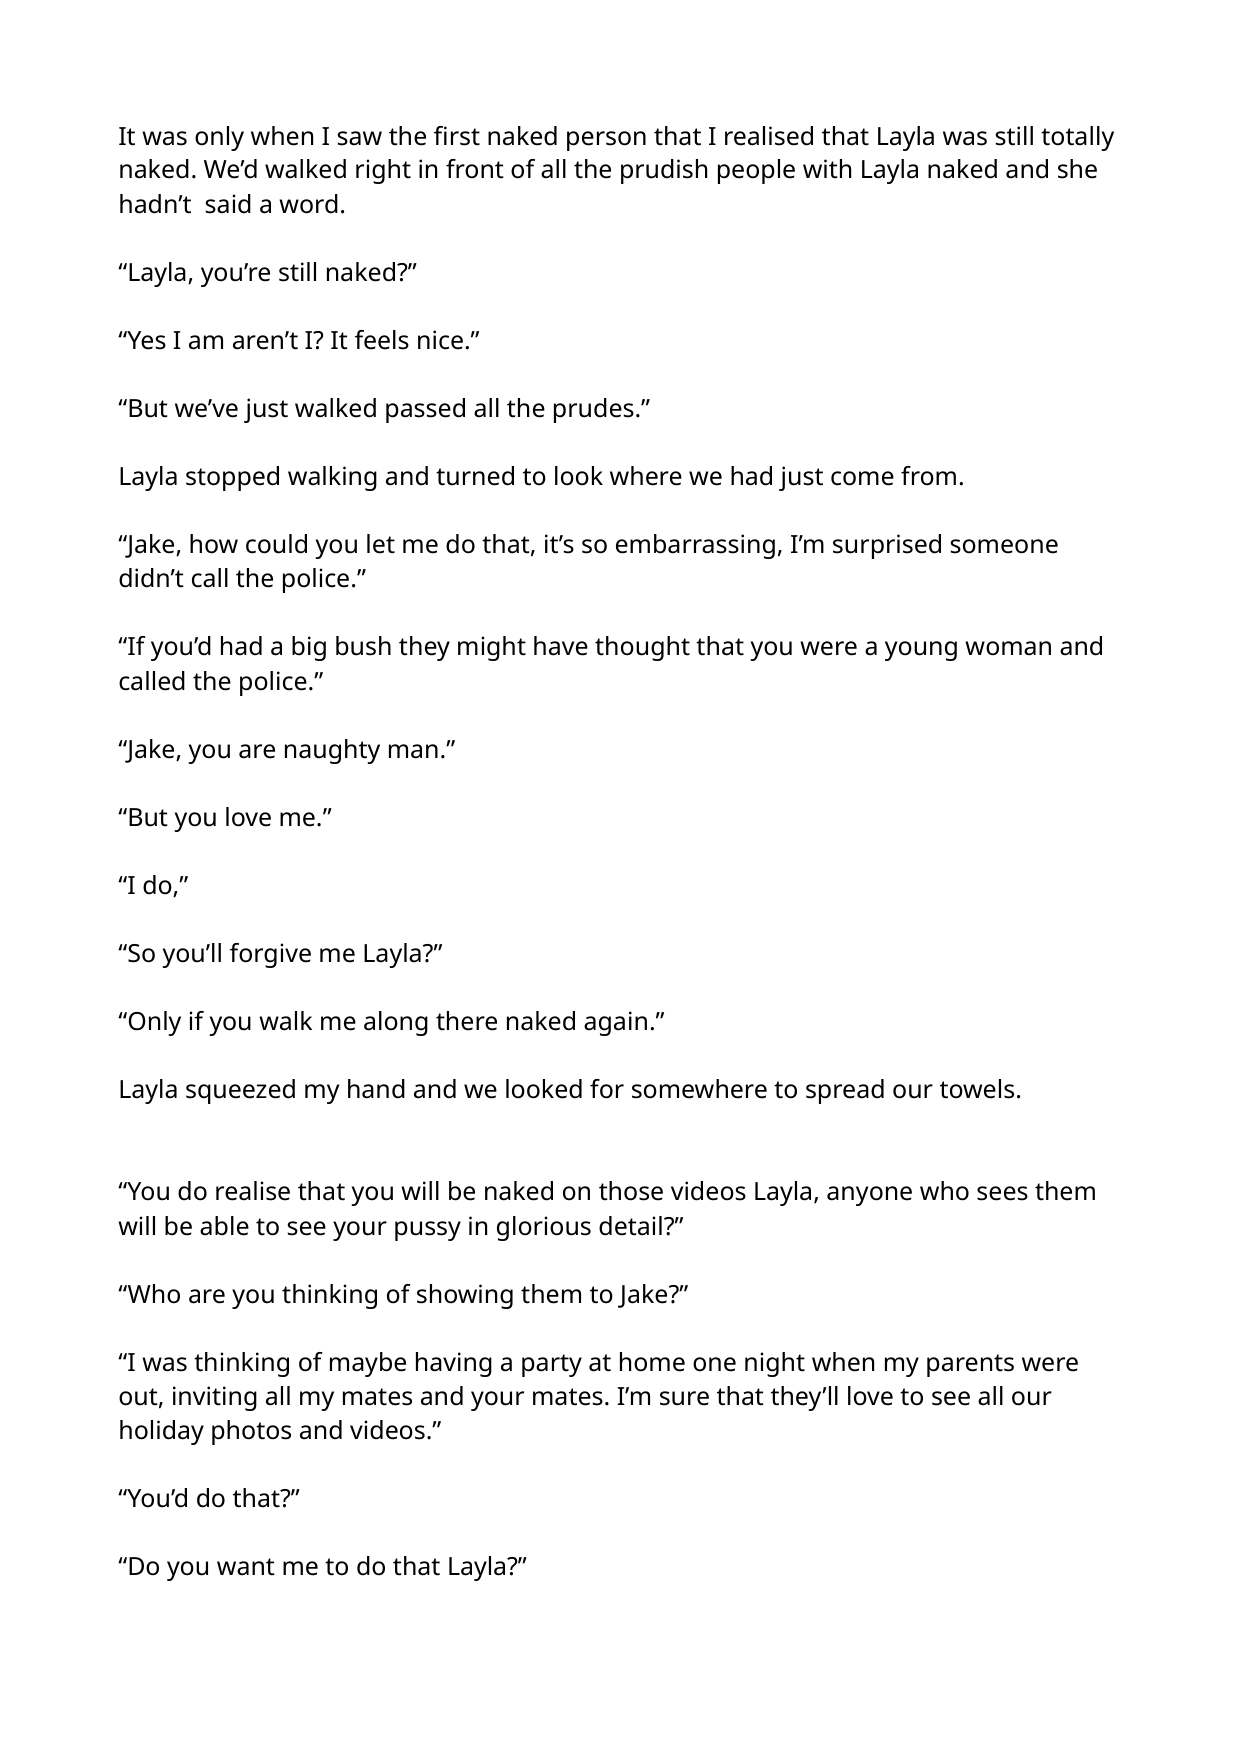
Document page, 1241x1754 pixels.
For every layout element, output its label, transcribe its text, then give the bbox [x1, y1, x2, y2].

text “Yes I am aren’t I? It feels nice.” [118, 322, 1122, 357]
text “Do you want me to do that Layla?” [118, 1549, 1122, 1583]
text “I was thinking of maybe having a party at home one night when my parents were out, inviting all my mates and your mates. I’m sure that they’ll love to see all our holiday photos and videos.” [118, 1344, 1122, 1447]
text “If you’d had a big bush they might have thought that you were a young woman and called the police.” [118, 629, 1122, 697]
text Layla squeezed my hand and we looked for somewhere to spread our towels. [118, 1072, 1122, 1106]
text “Jake, you are naughty man.” [118, 731, 1122, 765]
text It was only when I saw the first naked person that I realised that Layla was still totally naked. We’d walked right in front of all the prudish people with Layla naked and she hadn’t said a word. [118, 118, 1122, 220]
text “So you’ll forgive me Layla?” [118, 936, 1122, 970]
text “Who are you thinking of showing them to Jake?” [118, 1276, 1122, 1310]
text “But we’ve just walked passed all the prudes.” [118, 391, 1122, 425]
text “I do,” [118, 867, 1122, 902]
text “Jake, how could you let me do that, it’s so embarrassing, I’m surprised someone didn’t call the police.” [118, 527, 1122, 595]
text “You do realise that you will be naked on those videos Layla, anyone who sees them will be able to see your pussy in glorious detail?” [118, 1174, 1122, 1242]
text “You’d do that?” [118, 1481, 1122, 1515]
text “But you love me.” [118, 799, 1122, 833]
text “Only if you walk me along there naked again.” [118, 1004, 1122, 1038]
text Layla stopped walking and turned to look where we had just come from. [118, 459, 1122, 493]
text “Layla, you’re still naked?” [118, 254, 1122, 288]
